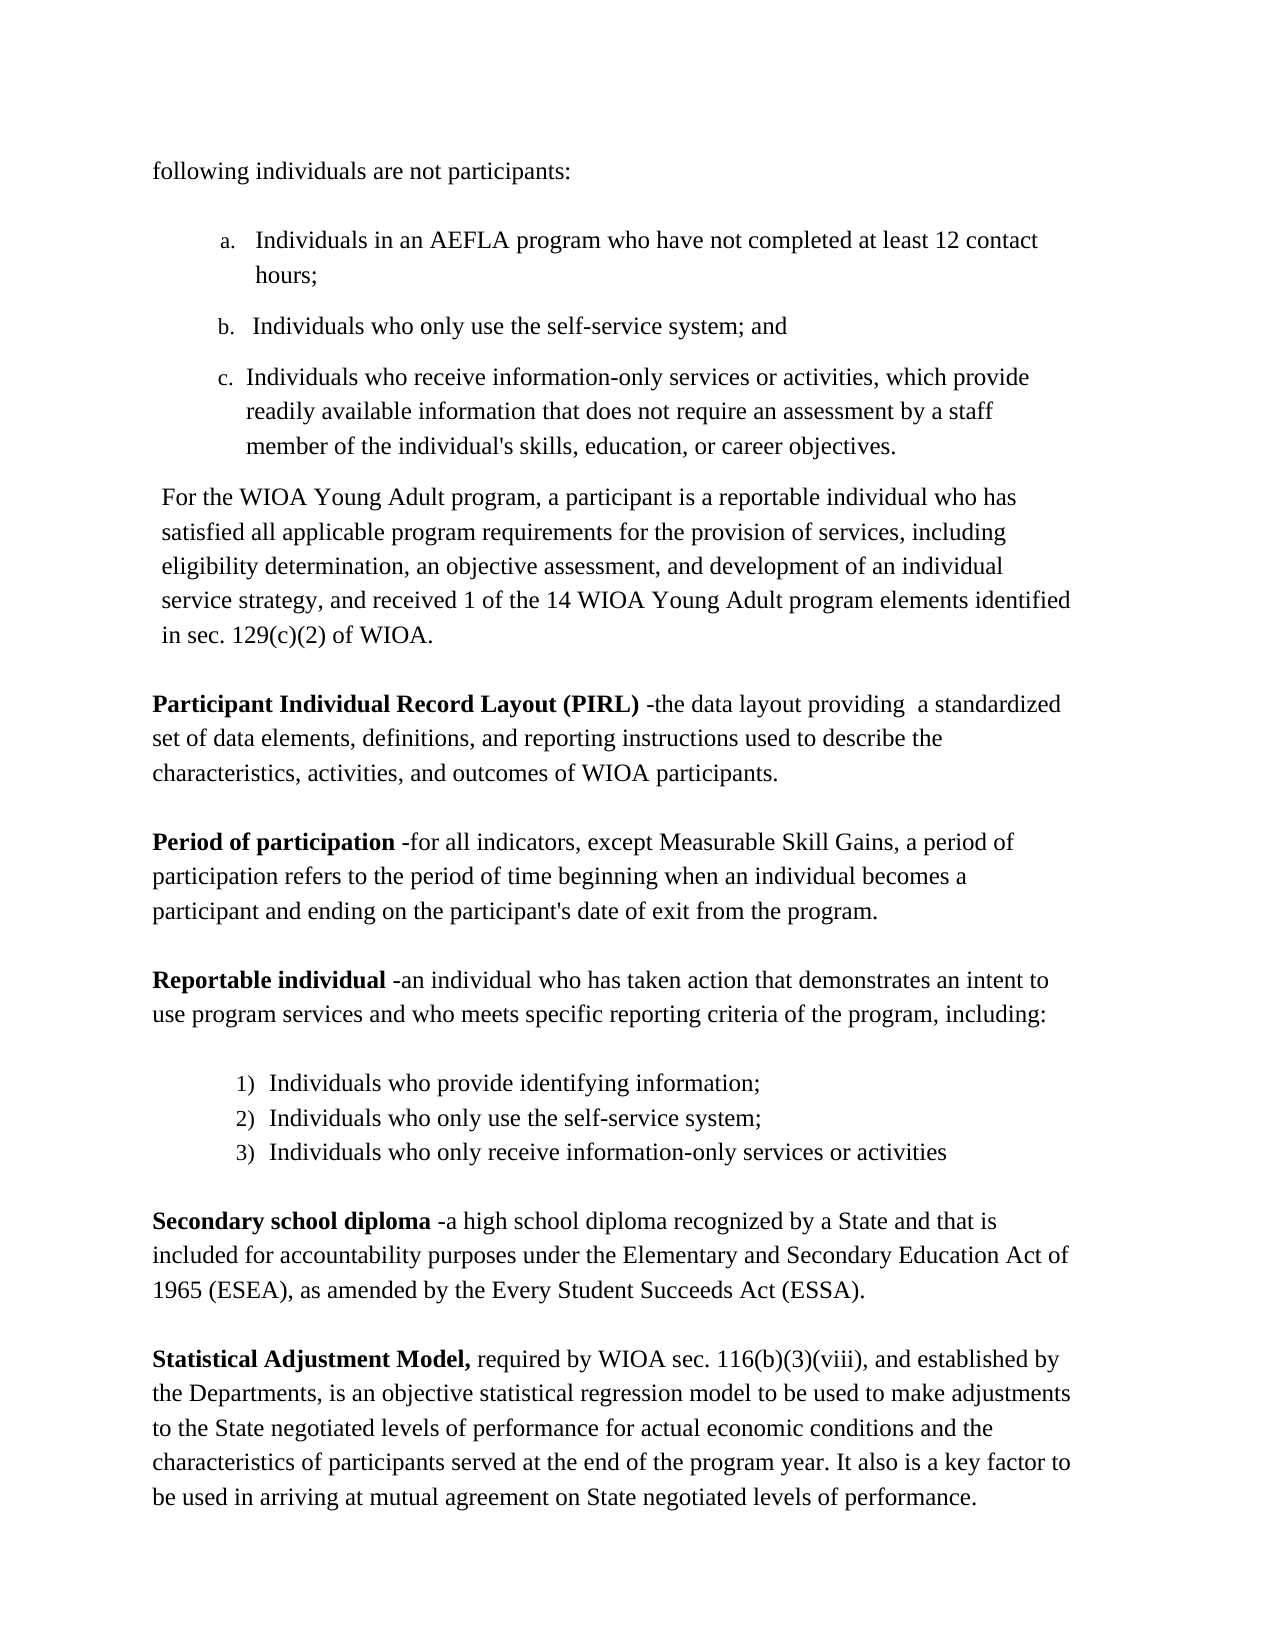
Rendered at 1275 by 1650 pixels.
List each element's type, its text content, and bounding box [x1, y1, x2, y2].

list Individuals who only use the self-service system; and [218, 311, 1080, 339]
list Individuals who only use the self-service system; [236, 1103, 1080, 1131]
text Period of participation -for all indicators, except Measurable Skill Gains, a period of participation refers to the period of time beginning when an individual becomes a participant and ending on the participant's date of exit from the program. [152, 827, 1080, 924]
list Individuals in an AEFLA program who have not completed at least 12 contact hours; [220, 225, 1080, 288]
list Individuals who only receive information-only services or activities [236, 1137, 1080, 1166]
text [152, 156, 1080, 185]
list Individuals who receive information-only services or activities, which provide readily available information that does not require an assessment by a staff member of the individual's skills, education, or career objectives. [218, 362, 1080, 460]
text Statistical Adjustment Model, required by WIOA sec. 116(b)(3)(viii), and established by the Departments, is an objective statistical regression model to be used to make adjustments to the State negotiated levels of performance for actual economic conditions and the characteristics of participants served at the end of the program year. It also is a key factor to be used in arriving at mutual agreement on State negotiated levels of performance. [152, 1344, 1080, 1511]
text For the WIOA Young Adult program, a participant is a reportable individual who has satisfied all applicable program requirements for the provision of services, including eligibility determination, an objective assessment, and development of an individual service strategy, and received 1 of the 14 WIOA Young Adult program elements identified in sec. 129(c)(2) of WIOA. [161, 482, 1080, 649]
text Secondary school diploma -a high school diploma recognized by a State and that is included for accountability purposes under the Elementary and Secondary Education Act of 1965 (ESEA), as amended by the Every Student Succeeds Act (ESSA). [152, 1206, 1080, 1304]
text Reportable individual -an individual who has taken action that demonstrates an intent to use program services and who meets specific reporting criteria of the program, including: [152, 965, 1080, 1028]
list Individuals who provide identifying information; [236, 1068, 1080, 1097]
text Participant Individual Record Layout (PIRL) -the data layout providing a standardized set of data elements, definitions, and reporting instructions used to describe the characteristics, activities, and outcomes of WIOA participants. [152, 689, 1080, 787]
